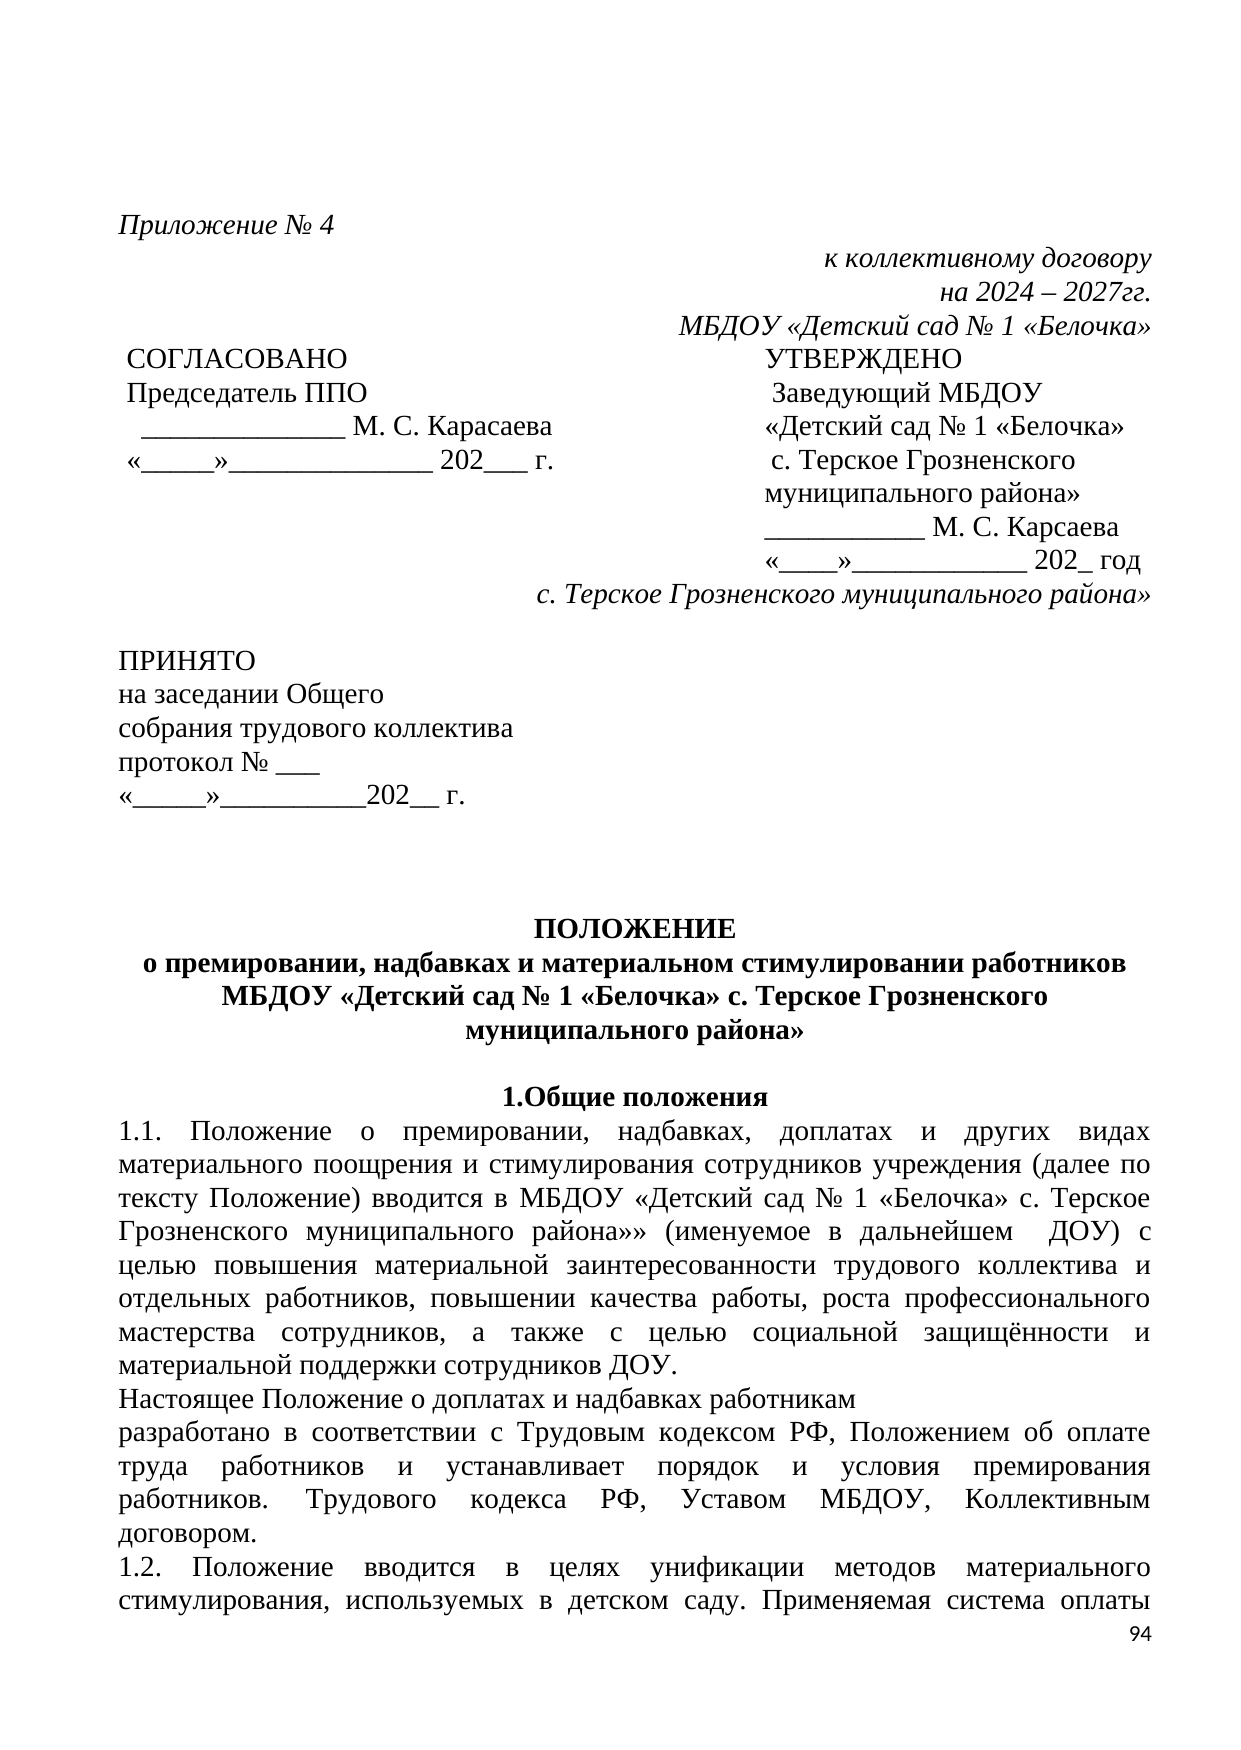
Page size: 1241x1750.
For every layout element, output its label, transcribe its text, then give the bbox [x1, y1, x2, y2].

text протокол № ___ [118, 744, 1152, 777]
text «_____»__________202__ г. [118, 777, 1152, 811]
table_header СОГЛАСОВАНО Председатель ППО ______________ М. С. Карасаева «_____»______________ 202___ г. [115, 341, 628, 576]
text о премировании, надбавках и материальном стимулировании работников МБДОУ «Детский сад № 1 «Белочка» с. Терское Грозненского муниципального района» [118, 945, 1152, 1046]
text на заседании Общего [118, 677, 1152, 710]
text на 2024 – 2027гг. [118, 274, 1152, 308]
text ПРИНЯТО [118, 643, 1152, 677]
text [118, 1549, 1152, 1616]
text разработано в соответствии с Трудовым кодексом РФ, Положением об оплате труда работников и устанавливает порядок и условия премирования работников. Трудового кодекса РФ, Уставом МБДОУ, Коллективным договором. [118, 1482, 1152, 1549]
text с. Терское Грозненского муниципального района» [118, 576, 1152, 609]
text Настоящее Положение о доплатах и надбавках работникам [118, 1381, 1152, 1414]
text 1.1. Положение о премировании, надбавках, доплатах и других видах материального поощрения и стимулирования сотрудников учреждения (далее по тексту Положение) вводится в МБДОУ «Детский сад № 1 «Белочка» с. Терское Грозненского муниципального района»» (именуемое в дальнейшем ДОУ) с целью повышения материальной заинтересованности трудового коллектива и отдельных работников, повышении качества работы, роста профессионального мастерства сотрудников, а также с целью социальной защищённости и материальной поддержки сотрудников ДОУ. [118, 1180, 1152, 1247]
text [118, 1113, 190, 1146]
text 1.Общие положения [118, 1079, 1152, 1113]
text к коллективному договору [118, 241, 1152, 274]
table_header УТВЕРЖДЕНО Заведующий МБДОУ «Детский сад № 1 «Белочка» с. Терское Грозненского муниципального района» ___________ М. С. Карсаева «____»____________ 202_ год [628, 341, 1154, 576]
text МБДОУ «Детский сад № 1 «Белочка» [118, 308, 1152, 341]
text ПОЛОЖЕНИЕ [118, 911, 1152, 945]
text 1.1. Положение о премировании, надбавках, доплатах и других видах материального поощрения и стимулирования сотрудников учреждения (далее по тексту Положение) вводится в МБДОУ «Детский сад № 1 «Белочка» с. Терское Грозненского муниципального района»» (именуемое в дальнейшем ДОУ) с целью повышения материальной заинтересованности трудового коллектива и отдельных работников, повышении качества работы, роста профессионального мастерства сотрудников, а также с целью социальной защищённости и материальной поддержки сотрудников ДОУ. [118, 1347, 1152, 1381]
text собрания трудового коллектива [118, 710, 1152, 744]
text Приложение № 4 [118, 207, 1152, 241]
